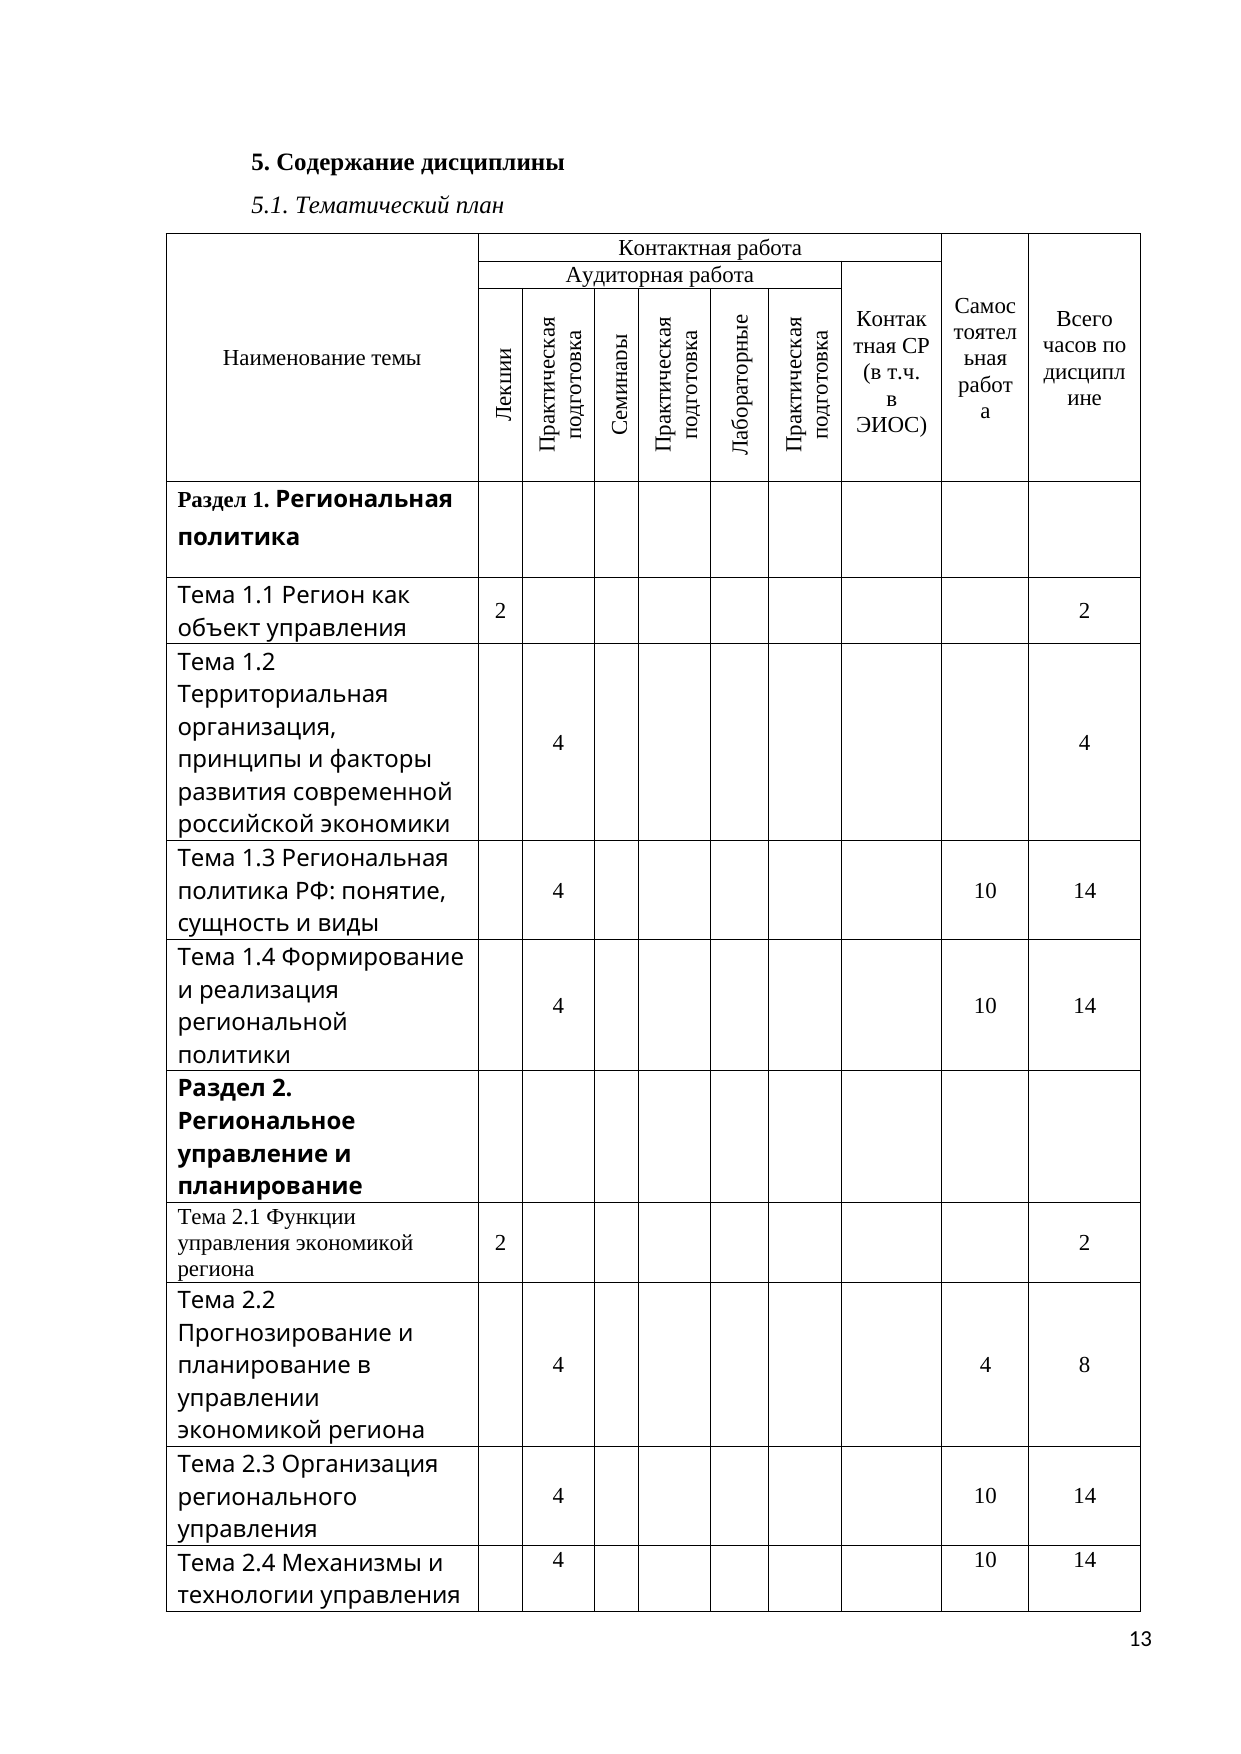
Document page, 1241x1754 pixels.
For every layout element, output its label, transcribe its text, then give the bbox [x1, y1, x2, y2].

table_cell [479, 482, 522, 577]
table_cell [711, 841, 768, 939]
table_cell [769, 482, 841, 577]
table_cell Практическая подготовка [769, 289, 841, 481]
table_cell 4 [523, 1546, 594, 1611]
table_cell [639, 1546, 710, 1611]
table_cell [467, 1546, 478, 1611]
table_cell [711, 1203, 768, 1282]
table_cell [711, 1447, 768, 1545]
table_cell [479, 1546, 522, 1611]
table_cell 10 [942, 1447, 1028, 1545]
table_cell [595, 1071, 638, 1202]
table_cell [595, 644, 638, 840]
table_cell [842, 1203, 941, 1282]
table_cell [479, 841, 522, 939]
table_cell Лекции [479, 289, 522, 481]
table_cell [523, 578, 594, 643]
table_cell [769, 841, 841, 939]
table_cell [769, 644, 841, 840]
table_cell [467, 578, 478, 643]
table_cell Лабораторные [711, 289, 768, 481]
table_cell 4 [523, 841, 594, 939]
table_cell 4 [1029, 644, 1140, 840]
table_cell [639, 1203, 710, 1282]
table_cell Семинары [595, 289, 638, 481]
table_cell 4 [523, 1283, 594, 1446]
table_cell 10 [942, 1546, 1028, 1611]
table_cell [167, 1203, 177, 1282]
table_cell [711, 1546, 768, 1611]
table_cell [711, 482, 768, 577]
table_cell [639, 1071, 710, 1202]
table_cell [842, 1546, 941, 1611]
table_cell 10 [942, 940, 1028, 1070]
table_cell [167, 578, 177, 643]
table_cell [479, 644, 522, 840]
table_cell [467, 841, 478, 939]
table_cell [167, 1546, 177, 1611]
table_cell [639, 482, 710, 577]
table_header Контактная работа [479, 234, 941, 261]
table_cell [523, 1203, 594, 1282]
table_cell 14 [1029, 841, 1140, 939]
table_cell 2 [479, 578, 522, 643]
table_cell [769, 940, 841, 1070]
table_cell 4 [523, 644, 594, 840]
table_cell [842, 1283, 941, 1446]
table_cell [942, 1203, 1028, 1282]
table_cell [711, 644, 768, 840]
text 5.1. Тематический план [177, 190, 1152, 219]
table_cell [769, 578, 841, 643]
table_cell 2 [479, 1203, 522, 1282]
table_cell [1029, 482, 1140, 577]
table_cell [769, 1447, 841, 1545]
table_cell [595, 1283, 638, 1446]
table_cell [769, 1071, 841, 1202]
table_cell [523, 482, 594, 577]
table_cell [942, 578, 1028, 643]
table_cell [639, 578, 710, 643]
table_cell [595, 578, 638, 643]
table_cell Контактная СР (в т.ч. в ЭИОС) [842, 262, 941, 481]
table_cell 2 [1029, 578, 1140, 643]
table_cell 4 [523, 1447, 594, 1545]
table_cell [769, 1546, 841, 1611]
table_cell [639, 1447, 710, 1545]
table_cell [842, 1071, 941, 1202]
table_cell [769, 1203, 841, 1282]
table_cell [639, 644, 710, 840]
table_cell [595, 1203, 638, 1282]
table_cell [842, 578, 941, 643]
table_cell 14 [1029, 1447, 1140, 1545]
table_cell [711, 940, 768, 1070]
table_cell Практическая подготовка [523, 289, 594, 481]
table_cell [479, 940, 522, 1070]
table_cell [842, 841, 941, 939]
table_cell [842, 1447, 941, 1545]
table_cell [639, 940, 710, 1070]
table_cell [842, 940, 941, 1070]
table_cell [523, 1071, 594, 1202]
table_cell [479, 1071, 522, 1202]
table_cell 4 [523, 940, 594, 1070]
table_cell 4 [942, 1283, 1028, 1446]
table_cell [595, 1546, 638, 1611]
table_header Самостоятельная работа [942, 234, 1028, 481]
table_header Наименование темы [167, 234, 478, 481]
text 5. Содержание дисциплины [177, 147, 1152, 176]
table_cell [711, 1071, 768, 1202]
table_cell Аудиторная работа [479, 262, 841, 288]
table_cell 14 [1029, 940, 1140, 1070]
table_cell Раздел 1. Региональная политика [167, 482, 478, 577]
table_header Всего часов по дисциплине [1029, 234, 1140, 481]
table_cell [639, 1283, 710, 1446]
table_cell [479, 1283, 522, 1446]
table_cell [842, 482, 941, 577]
table_cell [711, 1283, 768, 1446]
table_cell [942, 482, 1028, 577]
table_cell [842, 644, 941, 840]
table_cell [769, 1283, 841, 1446]
table_cell 2 [1029, 1203, 1140, 1282]
table_cell 14 [1029, 1546, 1140, 1611]
table_cell [595, 1447, 638, 1545]
table_cell Практическая подготовка [639, 289, 710, 481]
table_cell [942, 1071, 1028, 1202]
table_cell [595, 841, 638, 939]
table_cell [1029, 1071, 1140, 1202]
table_cell [595, 482, 638, 577]
table_cell [479, 1447, 522, 1545]
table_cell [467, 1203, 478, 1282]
table_cell 8 [1029, 1283, 1140, 1446]
table_cell [711, 578, 768, 643]
table_cell [942, 644, 1028, 840]
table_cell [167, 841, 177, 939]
table_cell 10 [942, 841, 1028, 939]
table_cell [595, 940, 638, 1070]
table_cell [639, 841, 710, 939]
